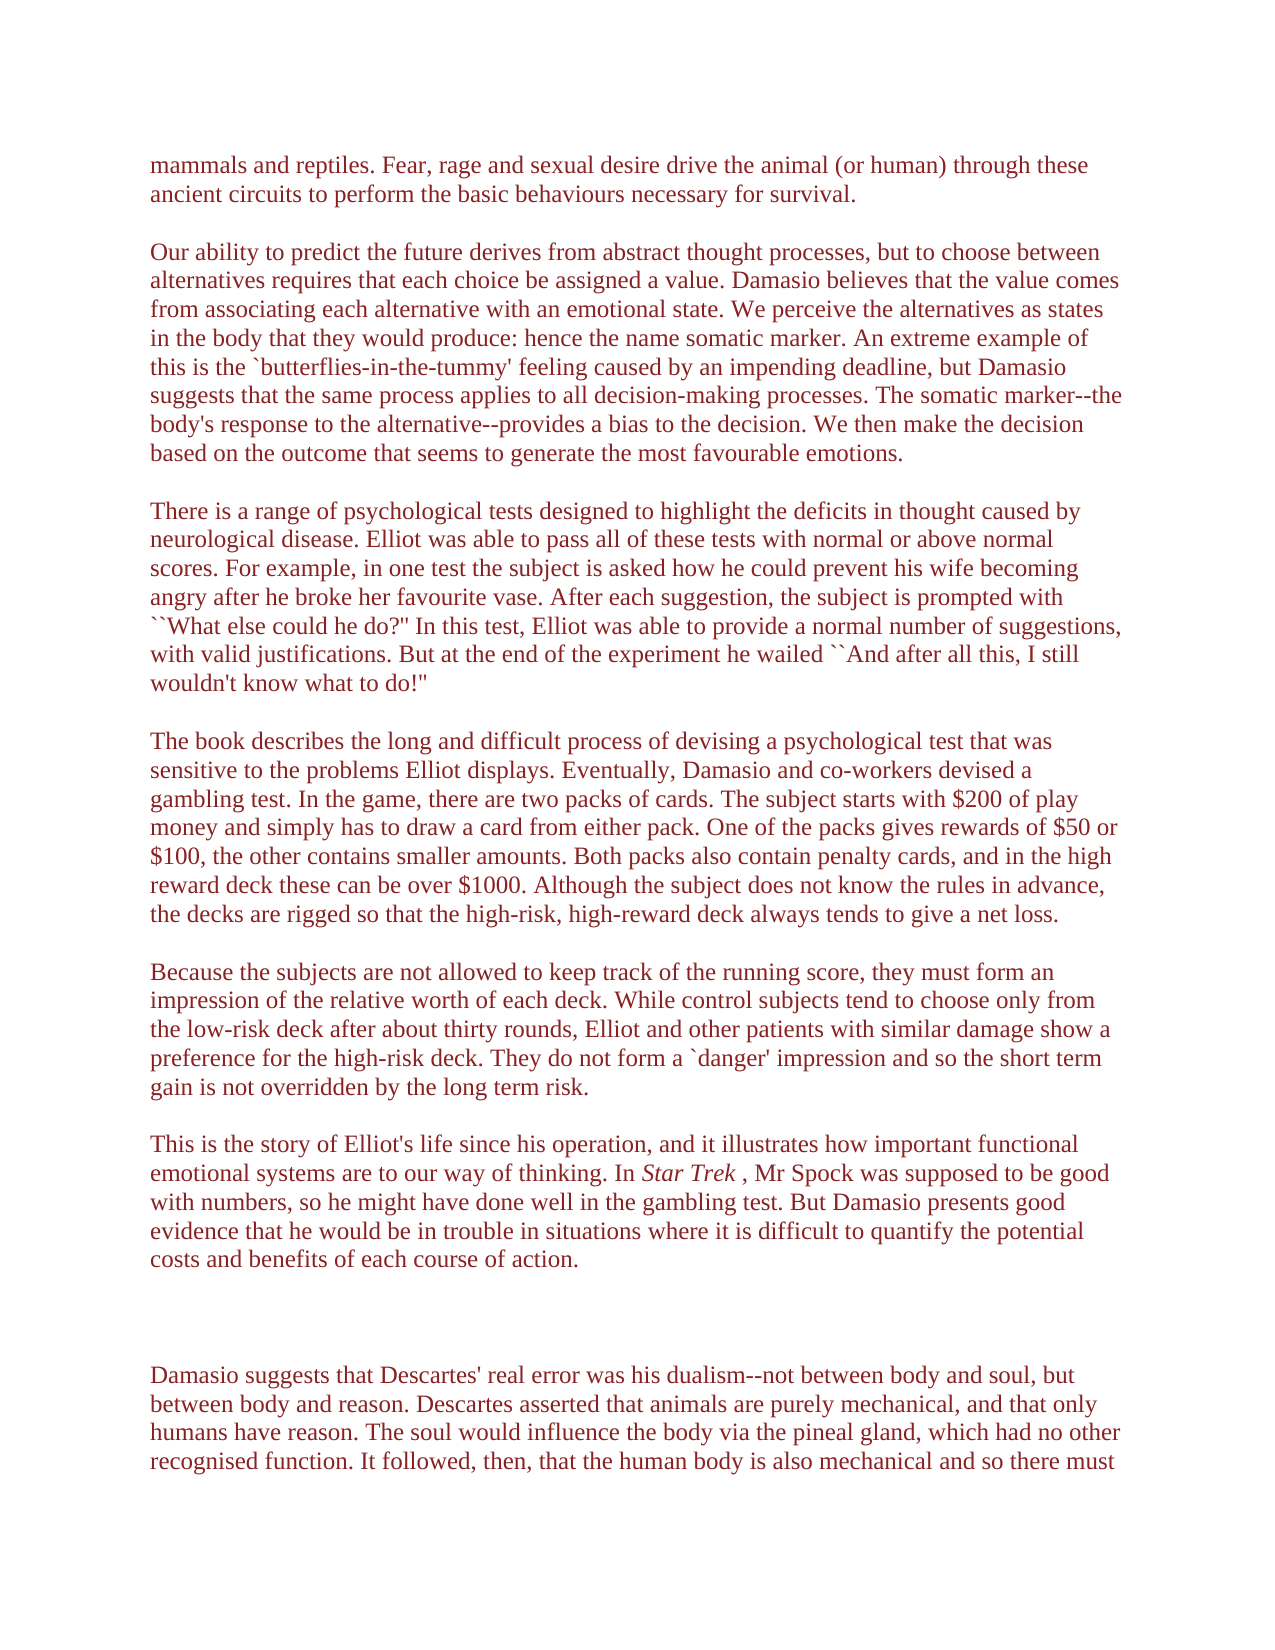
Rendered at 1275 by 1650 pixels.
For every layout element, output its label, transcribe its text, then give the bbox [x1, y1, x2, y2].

text Our ability to predict the future derives from abstract thought processes, but to choose between alternatives requires that each choice be assigned a value. Damasio believes that the value comes from associating each alternative with an emotional state. We perceive the alternatives as states in the body that they would produce: hence the name somatic marker. An extreme example of this is the `butterflies-in-the-tummy' feeling caused by an impending deadline, but Damasio suggests that the same process applies to all decision-making processes. The somatic marker--the body's response to the alternative--provides a bias to the decision. We then make the decision based on the outcome that seems to generate the most favourable emotions. [150, 237, 1125, 467]
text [150, 150, 1125, 207]
text This is the story of Elliot's life since his operation, and it illustrates how important functional emotional systems are to our way of thinking. In Star Trek , Mr Spock was supposed to be good with numbers, so he might have done well in the gambling test. But Damasio presents good evidence that he would be in trouble in situations where it is difficult to quantify the potential costs and benefits of each course of action. [150, 1129, 1125, 1273]
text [150, 1302, 1125, 1475]
text Because the subjects are not allowed to keep track of the running score, they must form an impression of the relative worth of each deck. While control subjects tend to choose only from the low-risk deck after about thirty rounds, Elliot and other patients with similar damage show a preference for the high-risk deck. They do not form a `danger' impression and so the short term gain is not overridden by the long term risk. [150, 957, 1125, 1100]
text There is a range of psychological tests designed to highlight the deficits in thought caused by neurological disease. Elliot was able to pass all of these tests with normal or above normal scores. For example, in one test the subject is asked how he could prevent his wife becoming angry after he broke her favourite vase. After each suggestion, the subject is prompted with ``What else could he do?'' In this test, Elliot was able to provide a normal number of suggestions, with valid justifications. But at the end of the experiment he wailed ``And after all this, I still wouldn't know what to do!'' [150, 496, 1125, 697]
text The book describes the long and difficult process of devising a psychological test that was sensitive to the problems Elliot displays. Eventually, Damasio and co-workers devised a gambling test. In the game, there are two packs of cards. The subject starts with $200 of play money and simply has to draw a card from either pack. One of the packs gives rewards of $50 or $100, the other contains smaller amounts. Both packs also contain penalty cards, and in the high reward deck these can be over $1000. Although the subject does not know the rules in advance, the decks are rigged so that the high-risk, high-reward deck always tends to give a net loss. [150, 726, 1125, 927]
